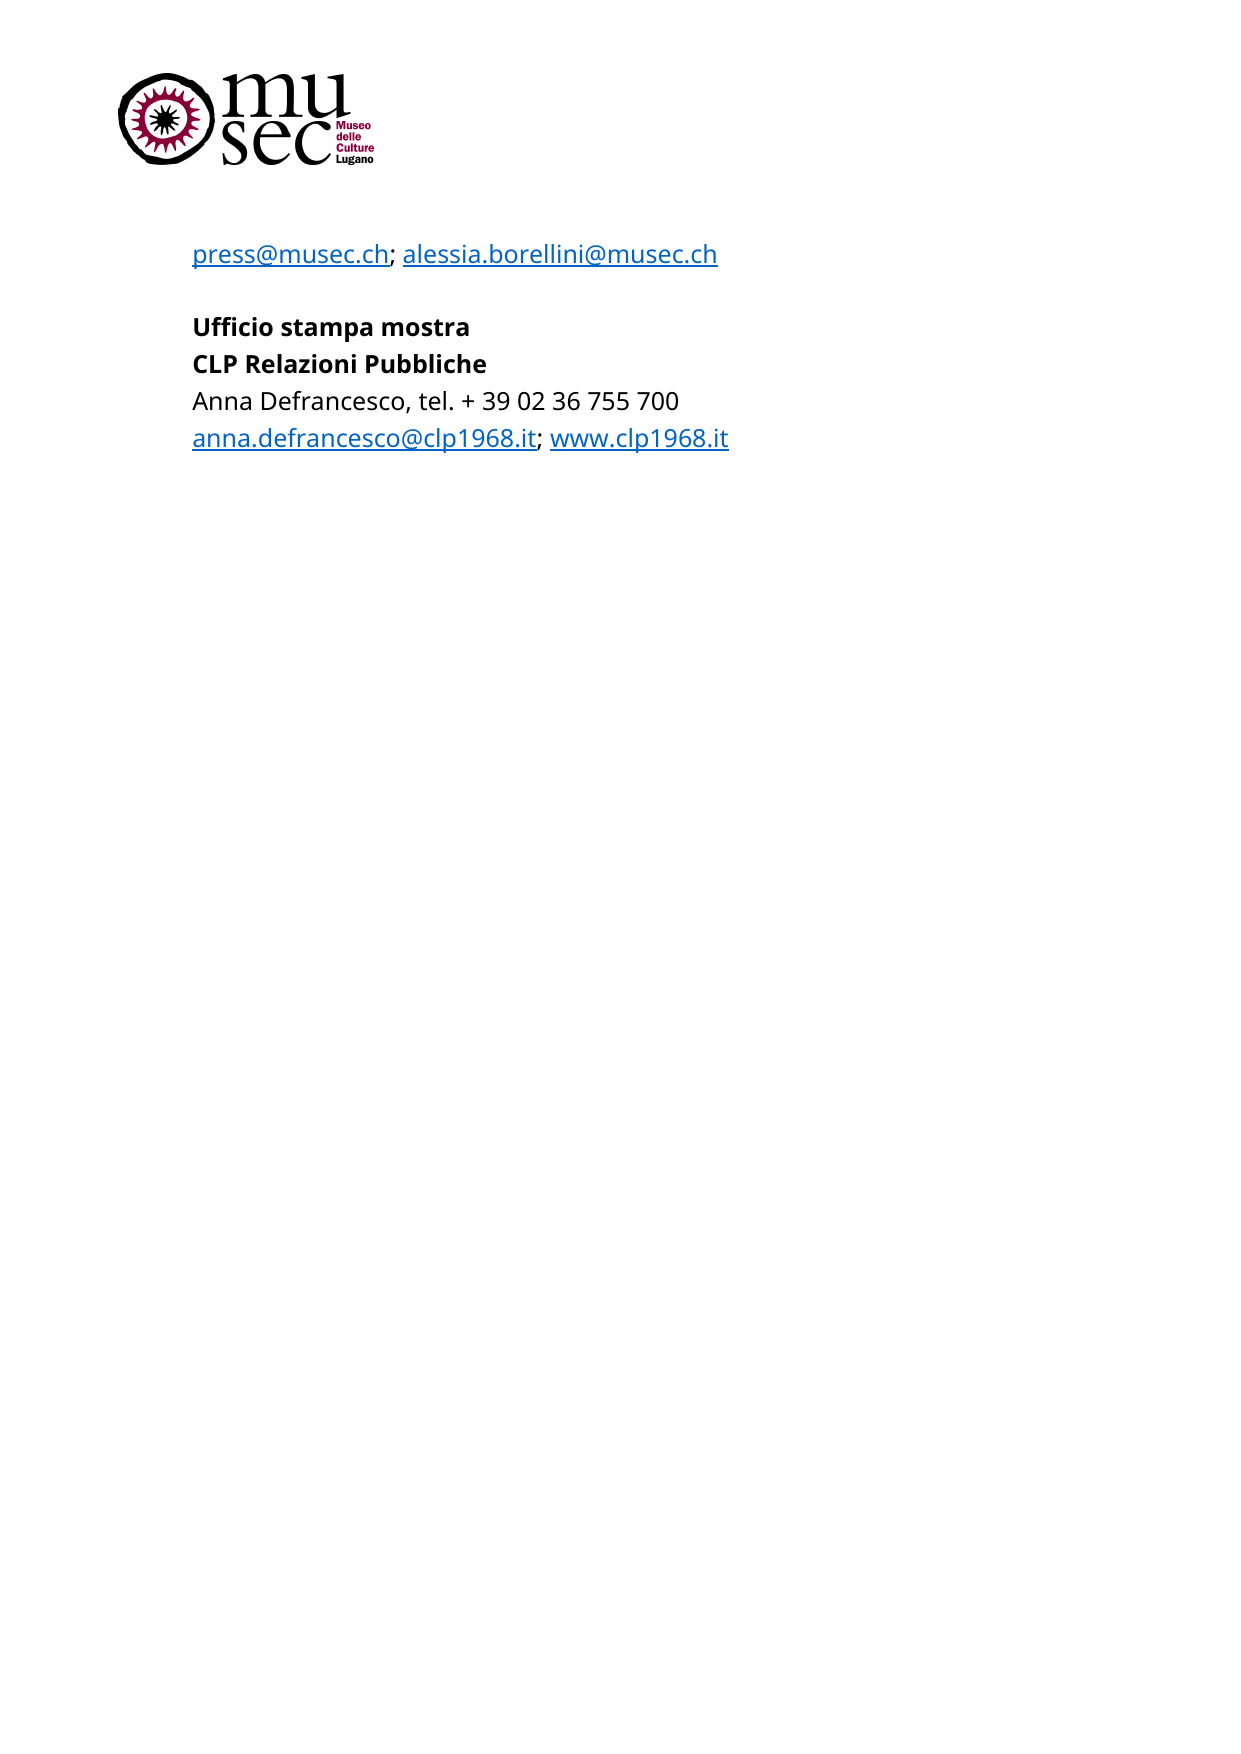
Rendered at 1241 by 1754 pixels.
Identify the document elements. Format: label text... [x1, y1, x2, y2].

picture [118, 73, 374, 165]
text CLP Relazioni Pubbliche [192, 347, 1048, 381]
text press@musec.ch; alessia.borellini@musec.ch [192, 236, 1048, 270]
text anna.defrancesco@clp1968.it; www.clp1968.it [192, 420, 1048, 454]
text Anna Defrancesco, tel. + 39 02 36 755 700 [192, 383, 1048, 417]
text Ufficio stampa mostra [192, 310, 1048, 344]
